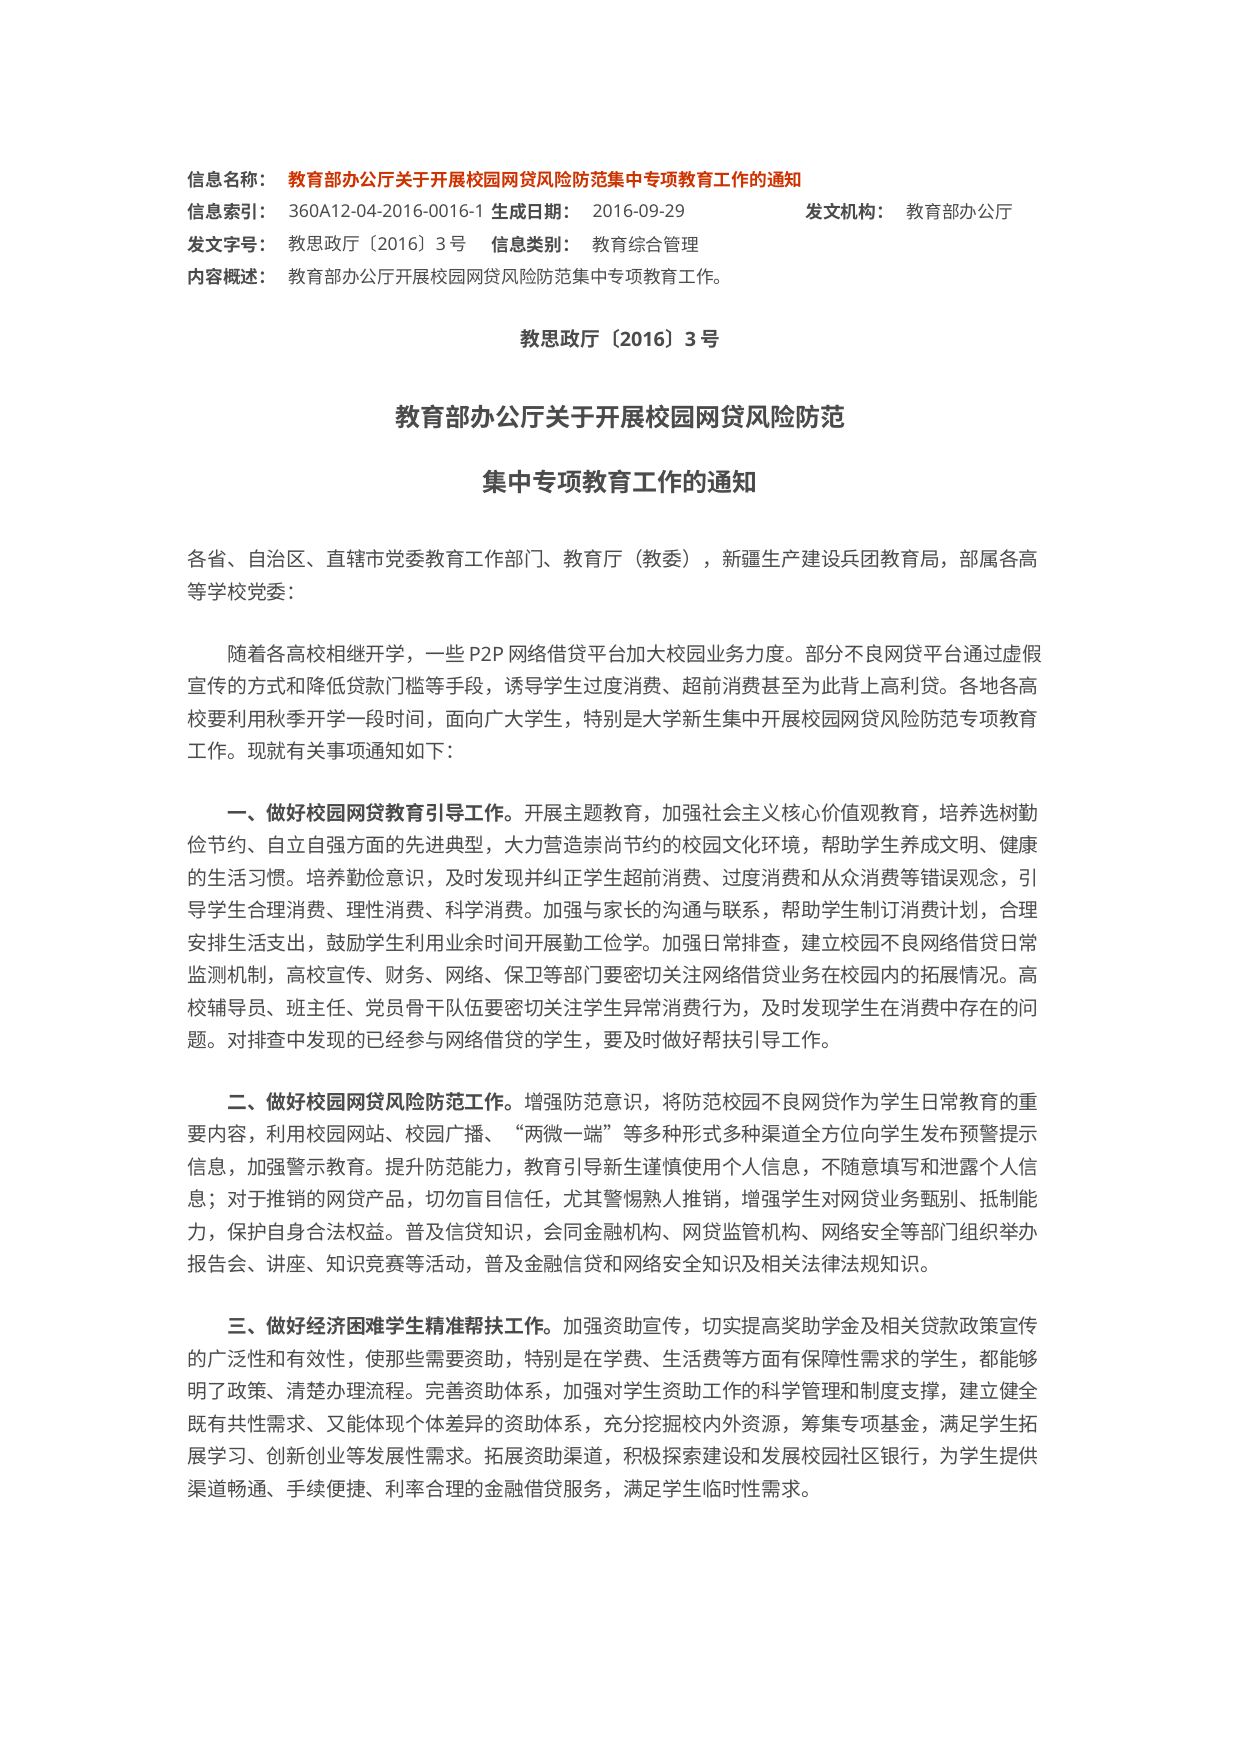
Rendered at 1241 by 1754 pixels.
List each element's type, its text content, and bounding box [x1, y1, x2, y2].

table_cell 发文字号： [188, 227, 289, 259]
text 教育部办公厅关于开展校园网贷风险防范 集中专项教育工作的通知 [187, 383, 1053, 513]
text 三、做好经济困难学生精准帮扶工作。加强资助宣传，切实提高奖助学金及相关贷款政策宣传的广泛性和有效性，使那些需要资助，特别是在学费、生活费等方面有保障性需求的学生，都能够明了政策、清楚办理流程。完善资助体系，加强对学生资助工作的科学管理和制度支撑，建立健全既有共性需求、又能体现个体差异的资助体系，充分挖掘校内外资源，筹集专项基金，满足学生拓展学习、创新创业等发展性需求。拓展资助渠道，积极探索建设和发展校园社区银行，为学生提供渠道畅通、手续便捷、利率合理的金融借贷服务，满足学生临时性需求。 [187, 1309, 1053, 1504]
table_cell 发文机构： [805, 195, 906, 227]
table_cell 360A12-04-2016-0016-1 [289, 195, 491, 227]
table_cell 教思政厅〔2016〕3号 [289, 227, 491, 259]
table_cell 教育部办公厅开展校园网贷风险防范集中专项教育工作。 [289, 260, 1200, 292]
text 各省、自治区、直辖市党委教育工作部门、教育厅（教委），新疆生产建设兵团教育局，部属各高等学校党委： [187, 542, 1053, 607]
table_cell 信息类别： [491, 227, 592, 259]
text 一、做好校园网贷教育引导工作。开展主题教育，加强社会主义核心价值观教育，培养选树勤俭节约、自立自强方面的先进典型，大力营造崇尚节约的校园文化环境，帮助学生养成文明、健康的生活习惯。培养勤俭意识，及时发现并纠正学生超前消费、过度消费和从众消费等错误观念，引导学生合理消费、理性消费、科学消费。加强与家长的沟通与联系，帮助学生制订消费计划，合理安排生活支出，鼓励学生利用业余时间开展勤工俭学。加强日常排查，建立校园不良网络借贷日常监测机制，高校宣传、财务、网络、保卫等部门要密切关注网络借贷业务在校园内的拓展情况。高校辅导员、班主任、党员骨干队伍要密切关注学生异常消费行为，及时发现学生在消费中存在的问题。对排查中发现的已经参与网络借贷的学生，要及时做好帮扶引导工作。 [187, 795, 1053, 1055]
table_cell 2016-09-29 [593, 195, 805, 227]
table_cell 内容概述： [188, 260, 289, 292]
table_cell 教育综合管理 [593, 227, 1200, 259]
table_header 信息名称： [188, 162, 289, 194]
table_cell 信息索引： [188, 195, 289, 227]
text 随着各高校相继开学，一些P2P网络借贷平台加大校园业务力度。部分不良网贷平台通过虚假宣传的方式和降低贷款门槛等手段，诱导学生过度消费、超前消费甚至为此背上高利贷。各地各高校要利用秋季开学一段时间，面向广大学生，特别是大学新生集中开展校园网贷风险防范专项教育工作。现就有关事项通知如下： [187, 636, 1053, 766]
table_cell 生成日期： [491, 195, 592, 227]
text 教思政厅〔2016〕3号 [187, 321, 1053, 354]
text 二、做好校园网贷风险防范工作。增强防范意识，将防范校园不良网贷作为学生日常教育的重要内容，利用校园网站、校园广播、“两微一端”等多种形式多种渠道全方位向学生发布预警提示信息，加强警示教育。提升防范能力，教育引导新生谨慎使用个人信息，不随意填写和泄露个人信息；对于推销的网贷产品，切勿盲目信任，尤其警惕熟人推销，增强学生对网贷业务甄别、抵制能力，保护自身合法权益。普及信贷知识，会同金融机构、网贷监管机构、网络安全等部门组织举办报告会、讲座、知识竞赛等活动，普及金融信贷和网络安全知识及相关法律法规知识。 [187, 1084, 1053, 1279]
table_cell 教育部办公厅 [906, 195, 1200, 227]
table_header 教育部办公厅关于开展校园网贷风险防范集中专项教育工作的通知 [289, 162, 1200, 194]
